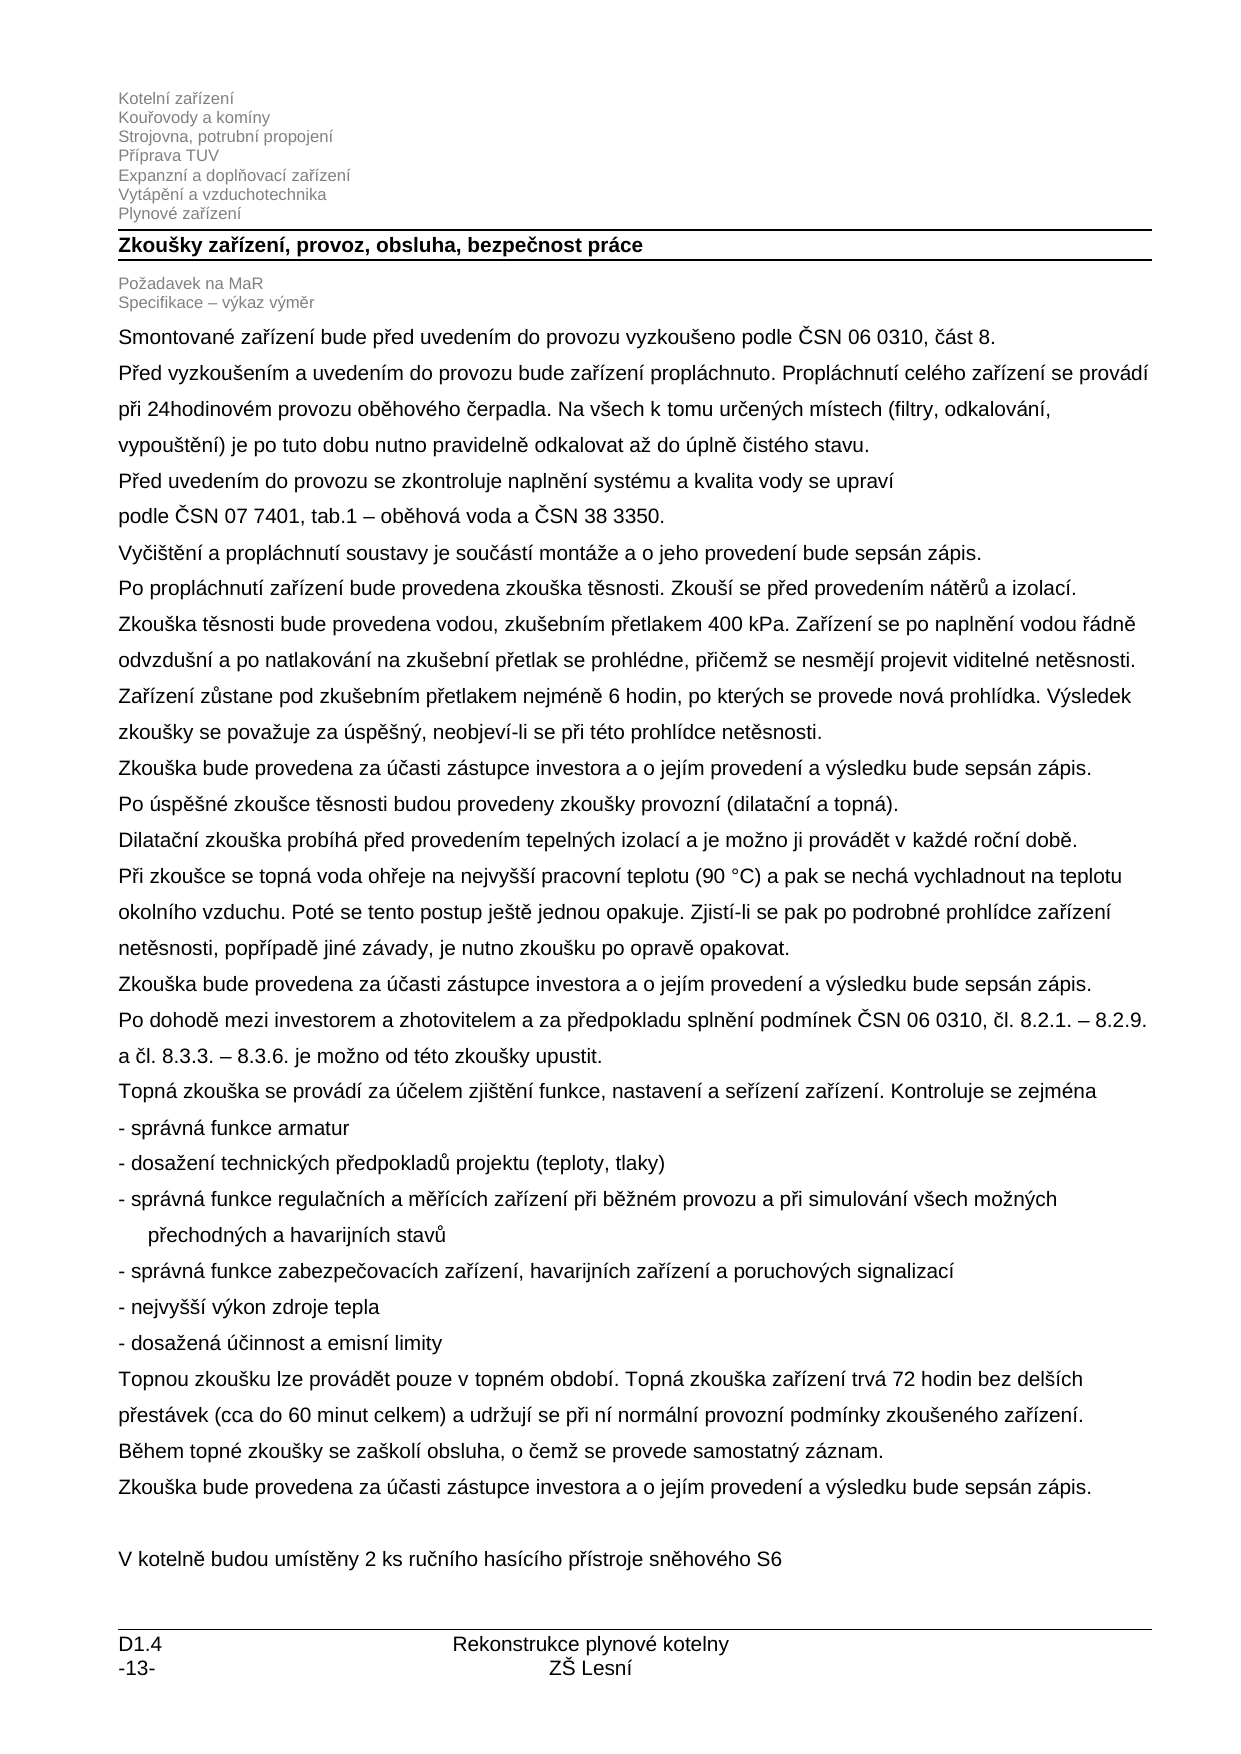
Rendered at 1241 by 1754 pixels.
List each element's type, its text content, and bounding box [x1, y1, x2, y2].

text přechodných a havarijních stavů [118, 1223, 1152, 1247]
text Při zkoušce se topná voda ohřeje na nejvyšší pracovní teplotu (90 °C) a pak se nechá vychladnout na teplotu okolního vzduchu. Poté se tento postup ještě jednou opakuje. Zjistí-li se pak po podrobné prohlídce zařízení netěsnosti, popřípadě jiné závady, je nutno zkoušku po opravě opakovat. [118, 864, 1152, 959]
text Zkoušky zařízení, provoz, obsluha, bezpečnost práce [118, 231, 1152, 259]
text Vyčištění a propláchnutí soustavy je součástí montáže a o jeho provedení bude sepsán zápis. [118, 540, 1152, 564]
text Zkouška bude provedena za účasti zástupce investora a o jejím provedení a výsledku bude sepsán zápis. [118, 1475, 1152, 1499]
text Topná zkouška se provádí za účelem zjištění funkce, nastavení a seřízení zařízení. Kontroluje se zejména [118, 1079, 1152, 1103]
text Dilatační zkouška probíhá před provedením tepelných izolací a je možno ji provádět v každé roční době. [118, 828, 1152, 852]
text a čl. 8.3.3. – 8.3.6. je možno od této zkoušky upustit. [118, 1043, 1152, 1067]
text Vytápění a vzduchotechnika [118, 184, 1152, 204]
text Před uvedením do provozu se zkontroluje naplnění systému a kvalita vody se upraví [118, 468, 1152, 492]
text - správná funkce zabezpečovacích zařízení, havarijních zařízení a poruchových signalizací [118, 1259, 1152, 1283]
text Kotelní zařízení [118, 89, 1152, 108]
text Specifikace – výkaz výměr [118, 293, 1152, 312]
text Strojovna, potrubní propojení [118, 127, 1152, 146]
text - dosažení technických předpokladů projektu (teploty, tlaky) [118, 1151, 1152, 1175]
text Kouřovody a komíny [118, 108, 1152, 127]
text Požadavek na MaR [118, 274, 1152, 293]
text Topnou zkoušku lze provádět pouze v topném období. Topná zkouška zařízení trvá 72 hodin bez delších přestávek (cca do 60 minut celkem) a udržují se při ní normální provozní podmínky zkoušeného zařízení. Během topné zkoušky se zaškolí obsluha, o čemž se provede samostatný záznam. [118, 1367, 1152, 1463]
text Expanzní a doplňovací zařízení [118, 165, 1152, 184]
text Zkouška bude provedena za účasti zástupce investora a o jejím provedení a výsledku bude sepsán zápis. [118, 972, 1152, 996]
text Příprava TUV [118, 146, 1152, 165]
text Po propláchnutí zařízení bude provedena zkouška těsnosti. Zkouší se před provedením nátěrů a izolací. Zkouška těsnosti bude provedena vodou, zkušebním přetlakem 400 kPa. Zařízení se po naplnění vodou řádně odvzdušní a po natlakování na zkušební přetlak se prohlédne, přičemž se nesmějí projevit viditelné netěsnosti. Zařízení zůstane pod zkušebním přetlakem nejméně 6 hodin, po kterých se provede nová prohlídka. Výsledek zkoušky se považuje za úspěšný, neobjeví-li se při této prohlídce netěsnosti. [118, 576, 1152, 744]
text Smontované zařízení bude před uvedením do provozu vyzkoušeno podle ČSN 06 0310, část 8. [118, 325, 1152, 349]
text Před vyzkoušením a uvedením do provozu bude zařízení propláchnuto. Propláchnutí celého zařízení se provádí při 24hodinovém provozu oběhového čerpadla. Na všech k tomu určených místech (filtry, odkalování, vypouštění) je po tuto dobu nutno pravidelně odkalovat až do úplně čistého stavu. [118, 361, 1152, 456]
text - nejvyšší výkon zdroje tepla [118, 1295, 1152, 1319]
text Plynové zařízení [118, 204, 1152, 223]
text Zkouška bude provedena za účasti zástupce investora a o jejím provedení a výsledku bude sepsán zápis. [118, 756, 1152, 780]
text - správná funkce armatur [118, 1115, 1152, 1139]
text podle ČSN 07 7401, tab.1 – oběhová voda a ČSN 38 3350. [118, 504, 1152, 528]
text Po úspěšné zkoušce těsnosti budou provedeny zkoušky provozní (dilatační a topná). [118, 792, 1152, 816]
text V kotelně budou umístěny 2 ks ručního hasícího přístroje sněhového S6 [118, 1547, 1152, 1571]
text Po dohodě mezi investorem a zhotovitelem a za předpokladu splnění podmínek ČSN 06 0310, čl. 8.2.1. – 8.2.9. [118, 1007, 1152, 1031]
text - dosažená účinnost a emisní limity [118, 1331, 1152, 1355]
text - správná funkce regulačních a měřících zařízení při běžném provozu a při simulování všech možných [118, 1187, 1152, 1211]
